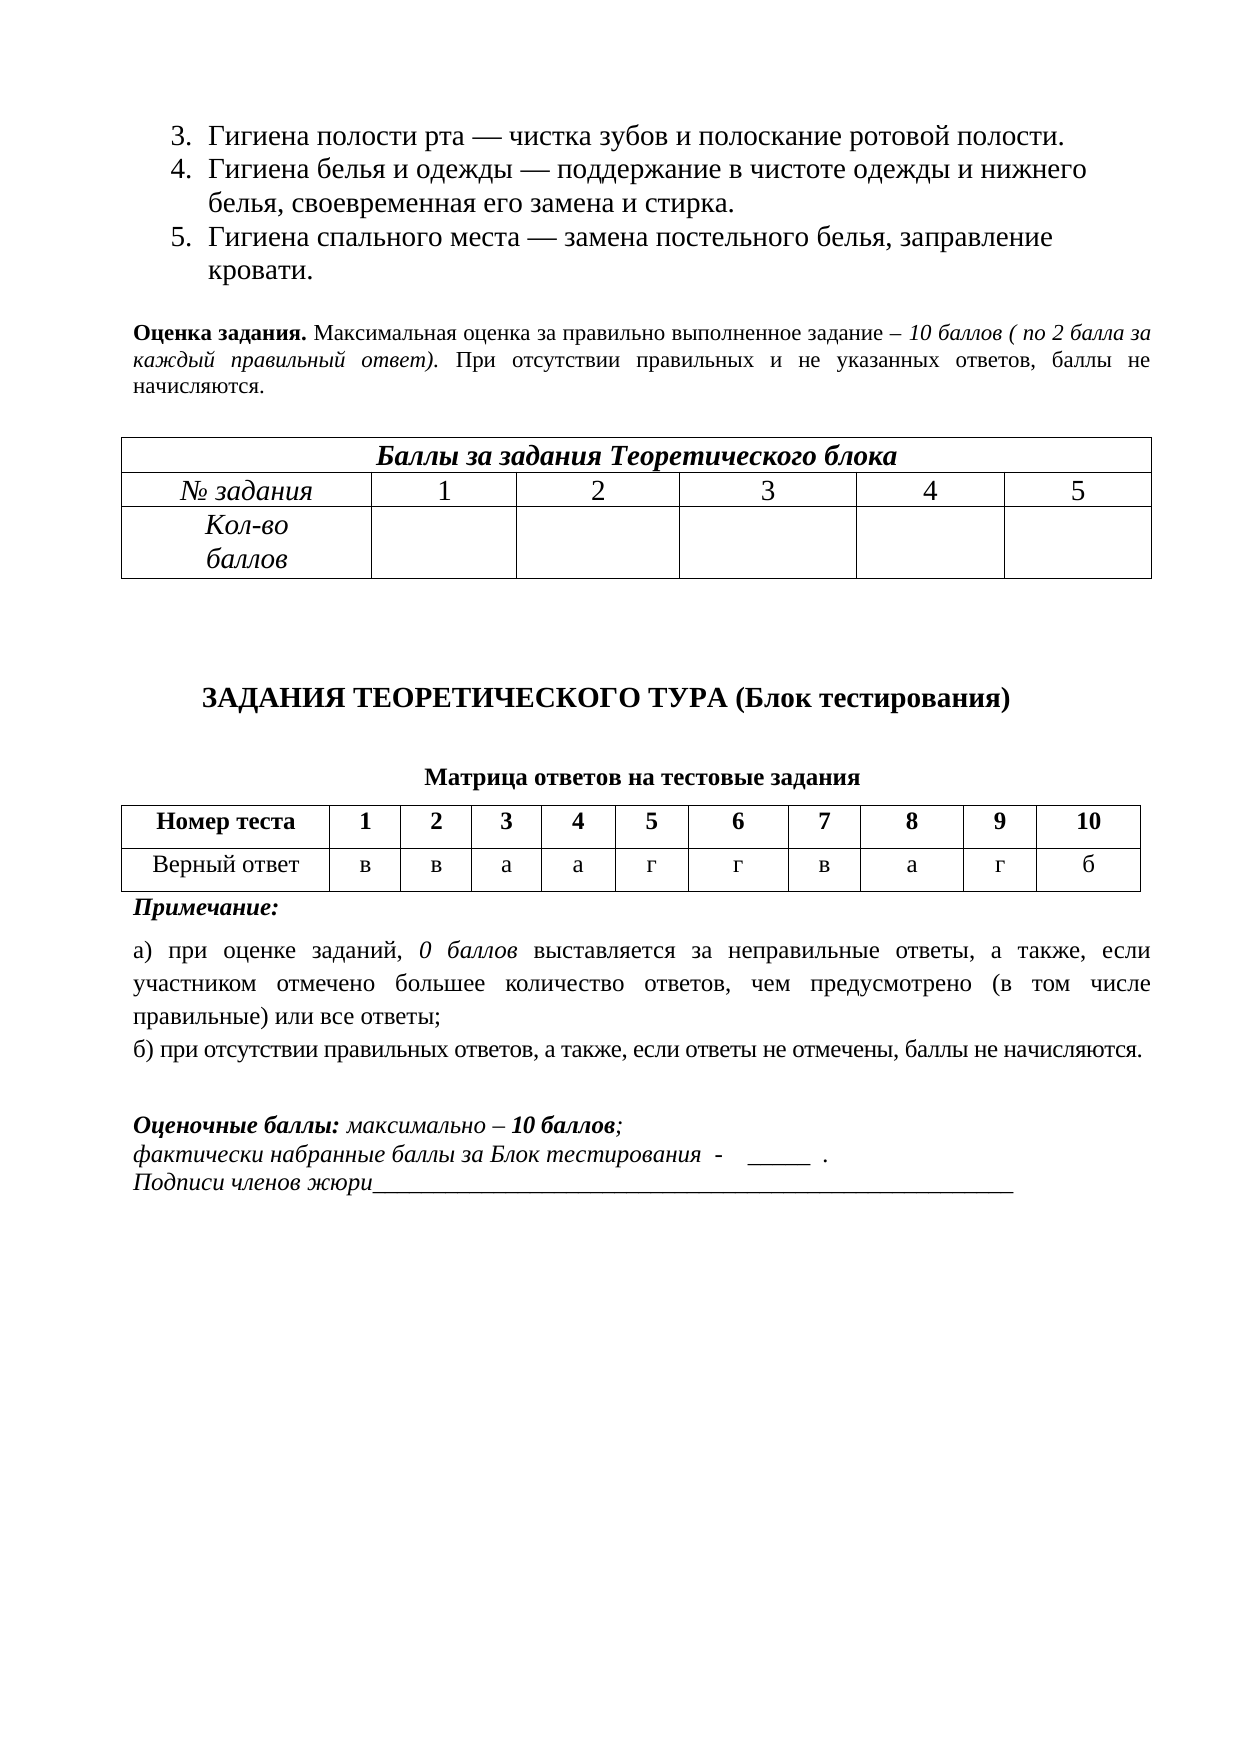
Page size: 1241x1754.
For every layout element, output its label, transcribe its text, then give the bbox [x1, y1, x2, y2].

text ЗАДАНИЯ ТЕОРЕТИЧЕСКОГО ТУРА (Блок тестирования) [133, 680, 1152, 713]
text Примечание: [133, 892, 1152, 920]
text Подписи членов жюри_____________________________________________________ [133, 1167, 1152, 1196]
table_header 10 [1037, 806, 1140, 848]
table_header 3 [472, 806, 541, 848]
table_cell в [401, 849, 471, 891]
table_cell в [330, 849, 400, 891]
table_cell [517, 507, 679, 578]
table_cell [1005, 507, 1151, 578]
table_header 1 [330, 806, 400, 848]
table_header 5 [616, 806, 688, 848]
table_cell № задания [122, 473, 371, 506]
table_cell 1 [372, 473, 516, 506]
list Гигиена полости рта — чистка зубов и полоскание ротовой полости. [170, 118, 1152, 152]
table_header 4 [542, 806, 615, 848]
list Гигиена спального места — замена постельного белья, заправление кровати. [170, 219, 1152, 286]
table_header 8 [861, 806, 963, 848]
table_header 2 [401, 806, 471, 848]
table_cell а [861, 849, 963, 891]
text а) при оценке заданий, 0 баллов выставляется за неправильные ответы, а также, если участником отмечено большее количество ответов, чем предусмотрено (в том числе правильные) или все ответы; [133, 935, 1152, 1029]
table_cell в [789, 849, 860, 891]
text Оценочные баллы: максимально – 10 баллов; [133, 1110, 1152, 1139]
table_cell Верный ответ [122, 849, 329, 891]
table_header 9 [964, 806, 1036, 848]
table_header 6 [689, 806, 788, 848]
table_cell а [472, 849, 541, 891]
text фактически набранные баллы за Блок тестирования - _____ . [133, 1139, 1152, 1167]
table_cell б [1037, 849, 1140, 891]
text б) при отсутствии правильных ответов, а также, если ответы не отмечены, баллы не начисляются. [133, 1034, 1152, 1062]
table_cell г [616, 849, 688, 891]
list Гигиена белья и одежды — поддержание в чистоте одежды и нижнего белья, своевременная его замена и стирка. [170, 152, 1152, 219]
table_cell [857, 507, 1004, 578]
table_cell 2 [517, 473, 679, 506]
table_header 7 [789, 806, 860, 848]
table_cell а [542, 849, 615, 891]
table_cell 5 [1005, 473, 1151, 506]
table_cell 4 [857, 473, 1004, 506]
table_cell [372, 507, 516, 578]
table_cell 3 [680, 473, 856, 506]
table_header Номер теста [122, 806, 329, 848]
table_cell [680, 507, 856, 578]
table_cell г [689, 849, 788, 891]
text Матрица ответов на тестовые задания [133, 762, 1152, 790]
table_cell Кол-во баллов [122, 507, 371, 578]
table_header Баллы за задания Теоретического блока [122, 438, 1151, 472]
table_cell г [964, 849, 1036, 891]
